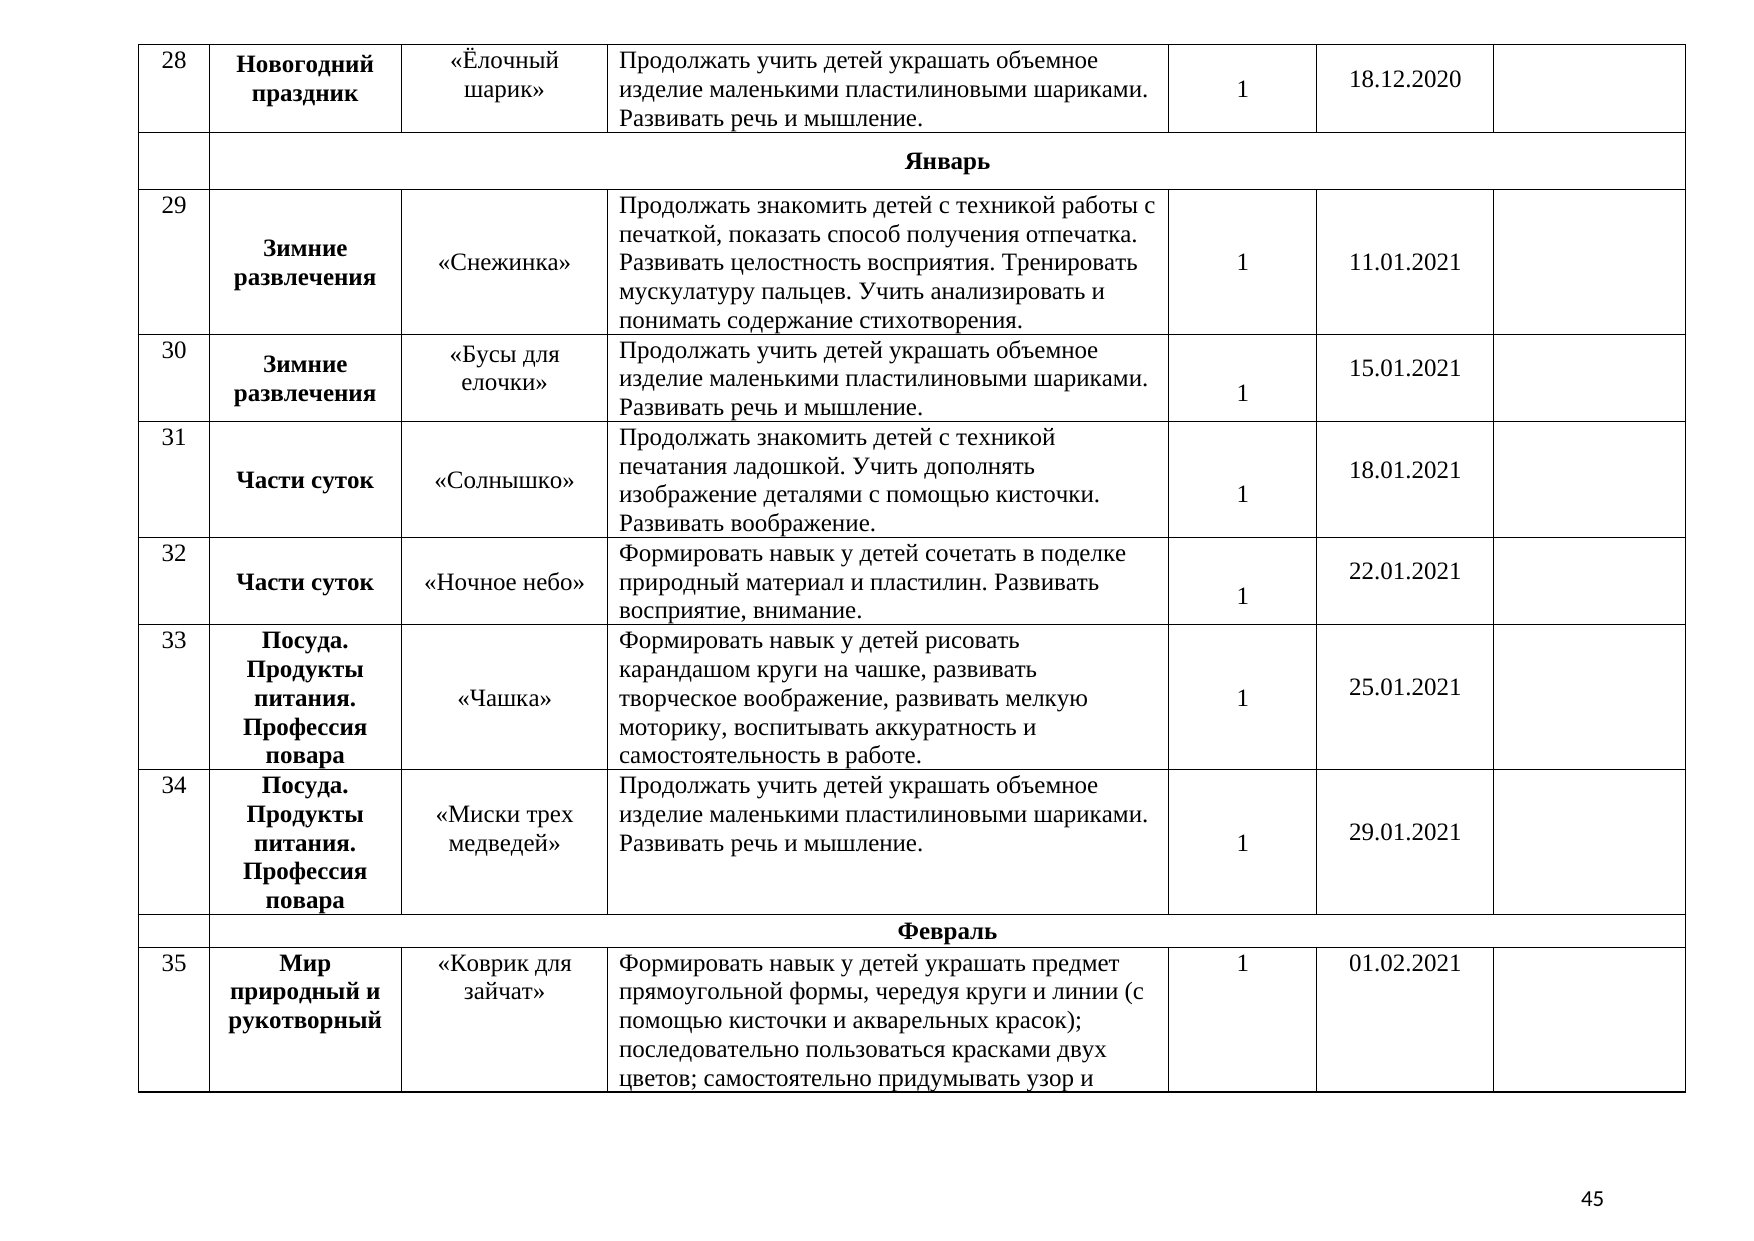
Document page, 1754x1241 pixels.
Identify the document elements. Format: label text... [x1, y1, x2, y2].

table_cell 30 [139, 335, 209, 421]
table_cell 33 [139, 625, 209, 769]
table_cell [1494, 538, 1685, 624]
table_cell 11.01.2021 [1317, 190, 1493, 334]
table_cell 18.01.2021 [1317, 422, 1493, 537]
table_cell Январь [210, 133, 1685, 189]
table_cell 1 [1169, 538, 1316, 624]
table_cell Новогодний праздник [210, 45, 401, 132]
table_cell «Солнышко» [402, 422, 607, 537]
table_cell Посуда. Продукты питания. Профессия повара [210, 770, 401, 914]
table_cell «Миски трех медведей» [402, 770, 607, 914]
table_cell [1494, 190, 1685, 334]
table_cell Зимние развлечения [210, 190, 401, 334]
table_cell 1 [1169, 190, 1316, 334]
table_cell [1494, 335, 1685, 421]
table_cell 32 [139, 538, 209, 624]
table_cell «Ёлочный шарик» [402, 45, 607, 132]
table_cell Продолжать учить детей украшать объемное изделие маленькими пластилиновыми шариками. Развивать речь и мышление. [608, 335, 1168, 421]
table_cell «Чашка» [402, 625, 607, 769]
table_cell [1494, 422, 1685, 537]
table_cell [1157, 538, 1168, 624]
table_cell [139, 915, 209, 947]
table_cell 1 [1169, 335, 1316, 421]
table_cell Февраль [210, 915, 1685, 947]
table_cell [1494, 45, 1685, 132]
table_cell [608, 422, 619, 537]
table_cell 15.01.2021 [1317, 335, 1493, 421]
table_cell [608, 948, 1168, 1091]
table_cell «Ночное небо» [402, 538, 607, 624]
table_cell [1494, 948, 1685, 1091]
table_cell 31 [139, 422, 209, 537]
table_cell 29.01.2021 [1317, 770, 1493, 914]
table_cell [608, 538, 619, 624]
table_cell Части суток [210, 538, 401, 624]
table_cell 1 [1169, 770, 1316, 914]
table_cell 1 [1169, 45, 1316, 132]
table_cell [139, 133, 209, 189]
table_cell [1494, 770, 1685, 914]
table_cell 22.01.2021 [1317, 538, 1493, 624]
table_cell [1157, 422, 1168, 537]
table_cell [210, 948, 401, 1091]
table_cell Формировать навык у детей рисовать карандашом круги на чашке, развивать творческое воображение, развивать мелкую моторику, воспитывать аккуратность и самостоятельность в работе. [608, 625, 1168, 769]
table_cell Зимние развлечения [210, 335, 401, 421]
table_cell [608, 190, 1168, 334]
table_cell «Бусы для елочки» [402, 335, 607, 421]
table_cell 25.01.2021 [1317, 625, 1493, 769]
table_cell 35 [139, 948, 209, 1091]
table_cell «Снежинка» [402, 190, 607, 334]
table_cell 18.12.2020 [1317, 45, 1493, 132]
table_cell Посуда. Продукты питания. Профессия повара [210, 625, 401, 769]
table_cell 01.02.2021 [1317, 948, 1493, 1091]
table_cell Продолжать учить детей украшать объемное изделие маленькими пластилиновыми шариками. Развивать речь и мышление. [608, 770, 1168, 914]
table_cell 1 [1169, 625, 1316, 769]
table_cell 1 [1169, 948, 1316, 1091]
table_cell 1 [1169, 422, 1316, 537]
table_cell «Коврик для зайчат» [402, 948, 607, 1091]
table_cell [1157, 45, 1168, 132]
table_cell 34 [139, 770, 209, 914]
table_cell Части суток [210, 422, 401, 537]
table_cell [1494, 625, 1685, 769]
table_cell 29 [139, 190, 209, 334]
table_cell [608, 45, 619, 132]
table_cell 28 [139, 45, 209, 132]
